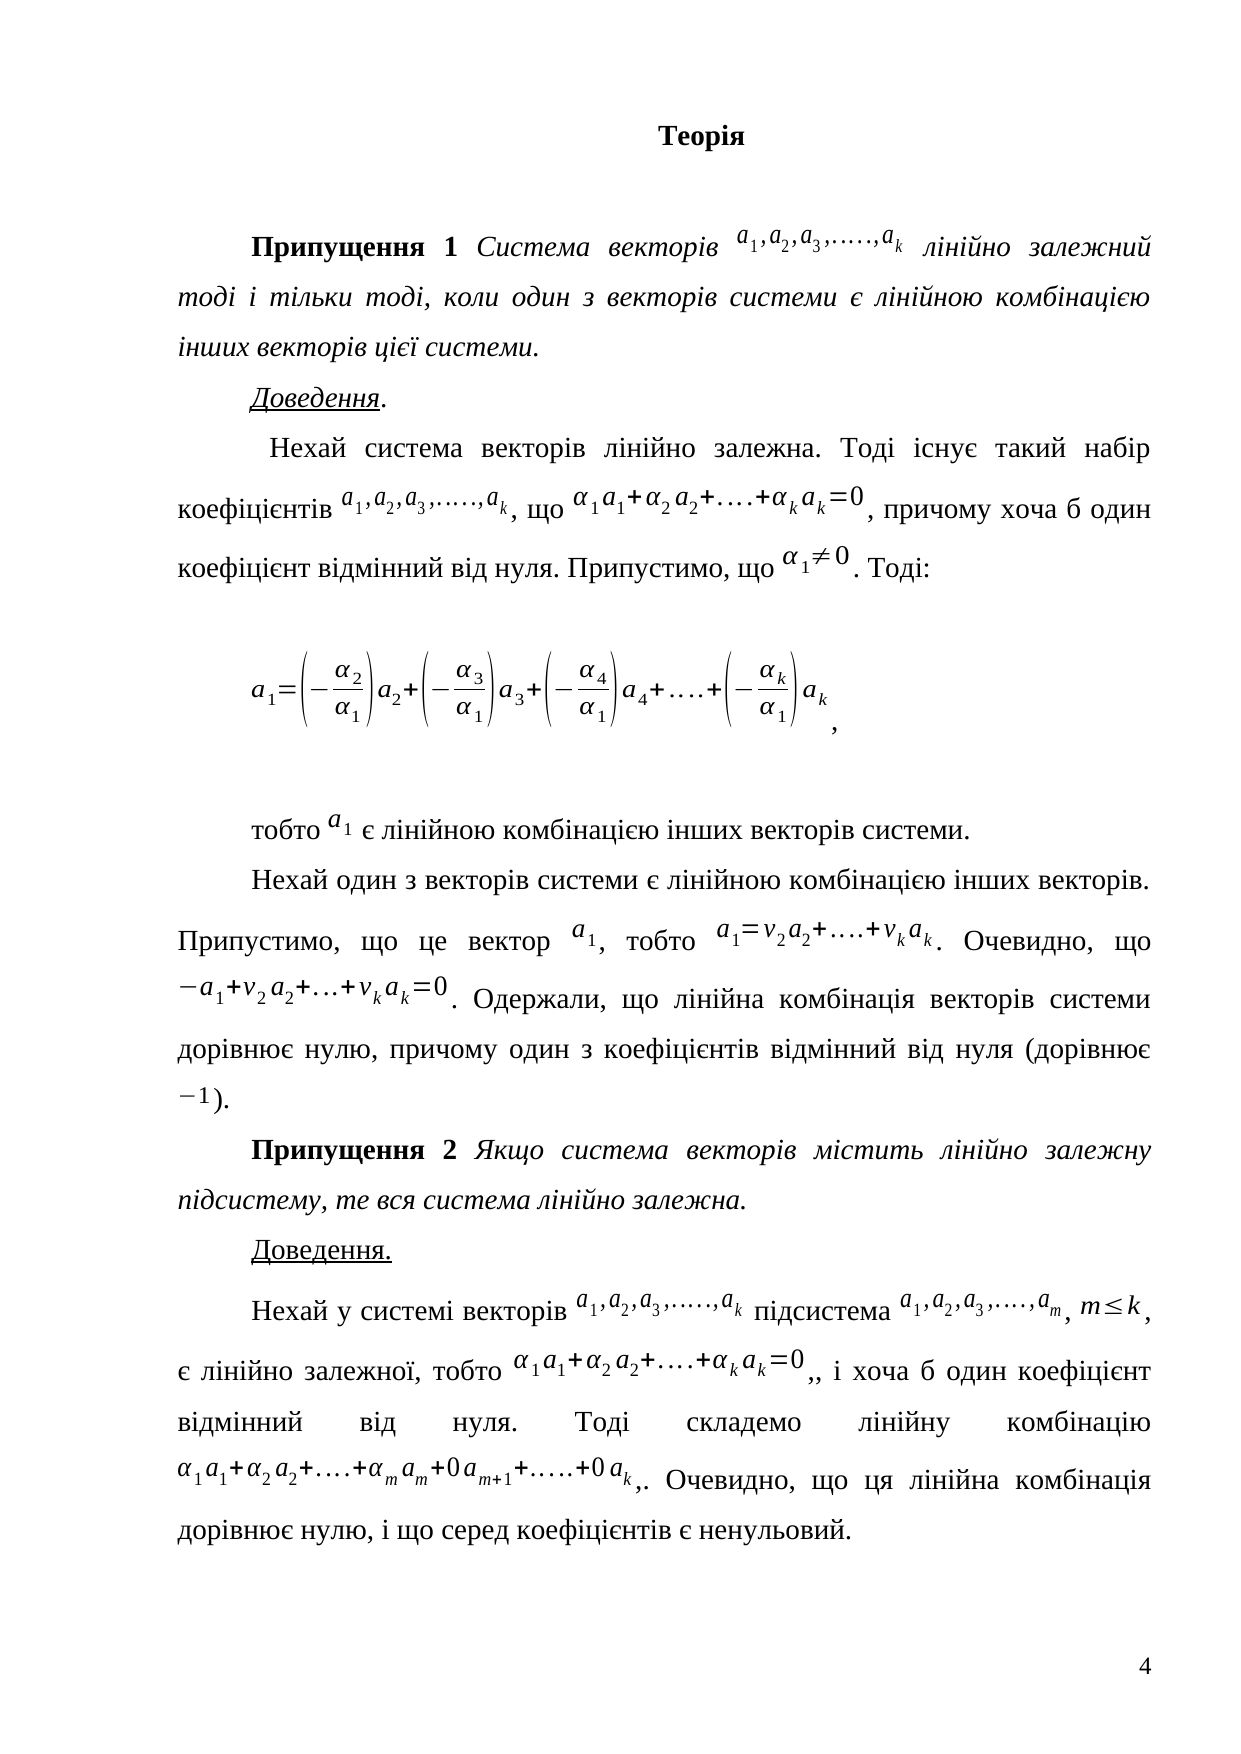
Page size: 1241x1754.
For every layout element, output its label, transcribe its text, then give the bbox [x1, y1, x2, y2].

text Припущення 2 Якщо система векторів містить лінійно залежну підсистему, те вся система лінійно залежна. [177, 1132, 1152, 1216]
text тобто є лінійною комбінацією інших векторів системи. [177, 803, 1152, 846]
text , [177, 650, 1152, 736]
text Доведення. [177, 380, 1152, 413]
text Нехай у системі векторів підсистема , , є лінійно залежної, тобто ,, і хоча б один коефіцієнт відмінний від нуля. Тоді складемо лінійну комбінацію ,. Очевидно, що ця лінійна комбінація дорівнює нулю, і що серед коефіцієнтів є ненульовий. [177, 1283, 1152, 1546]
text Нехай система векторів лінійно залежна. Тоді існує такий набір коефіцієнтів , що , причому хоча б один коефіцієнт відмінний від нуля. Припустимо, що . Тоді: [177, 430, 1152, 583]
text Теорія [177, 118, 1152, 152]
text Доведення. [177, 1232, 1152, 1266]
text Припущення 1 Система векторів лінійно залежний тоді і тільки тоді, коли один з векторів системи є лінійною комбінацією інших векторів цієї системи. [177, 219, 1152, 363]
text Нехай один з векторів системи є лінійною комбінацією інших векторів. Припустимо, що це вектор , тобто . Очевидно, що . Одержали, що лінійна комбінація векторів системи дорівнює нулю, причому один з коефіцієнтів відмінний від нуля (дорівнює ). [177, 862, 1152, 1115]
